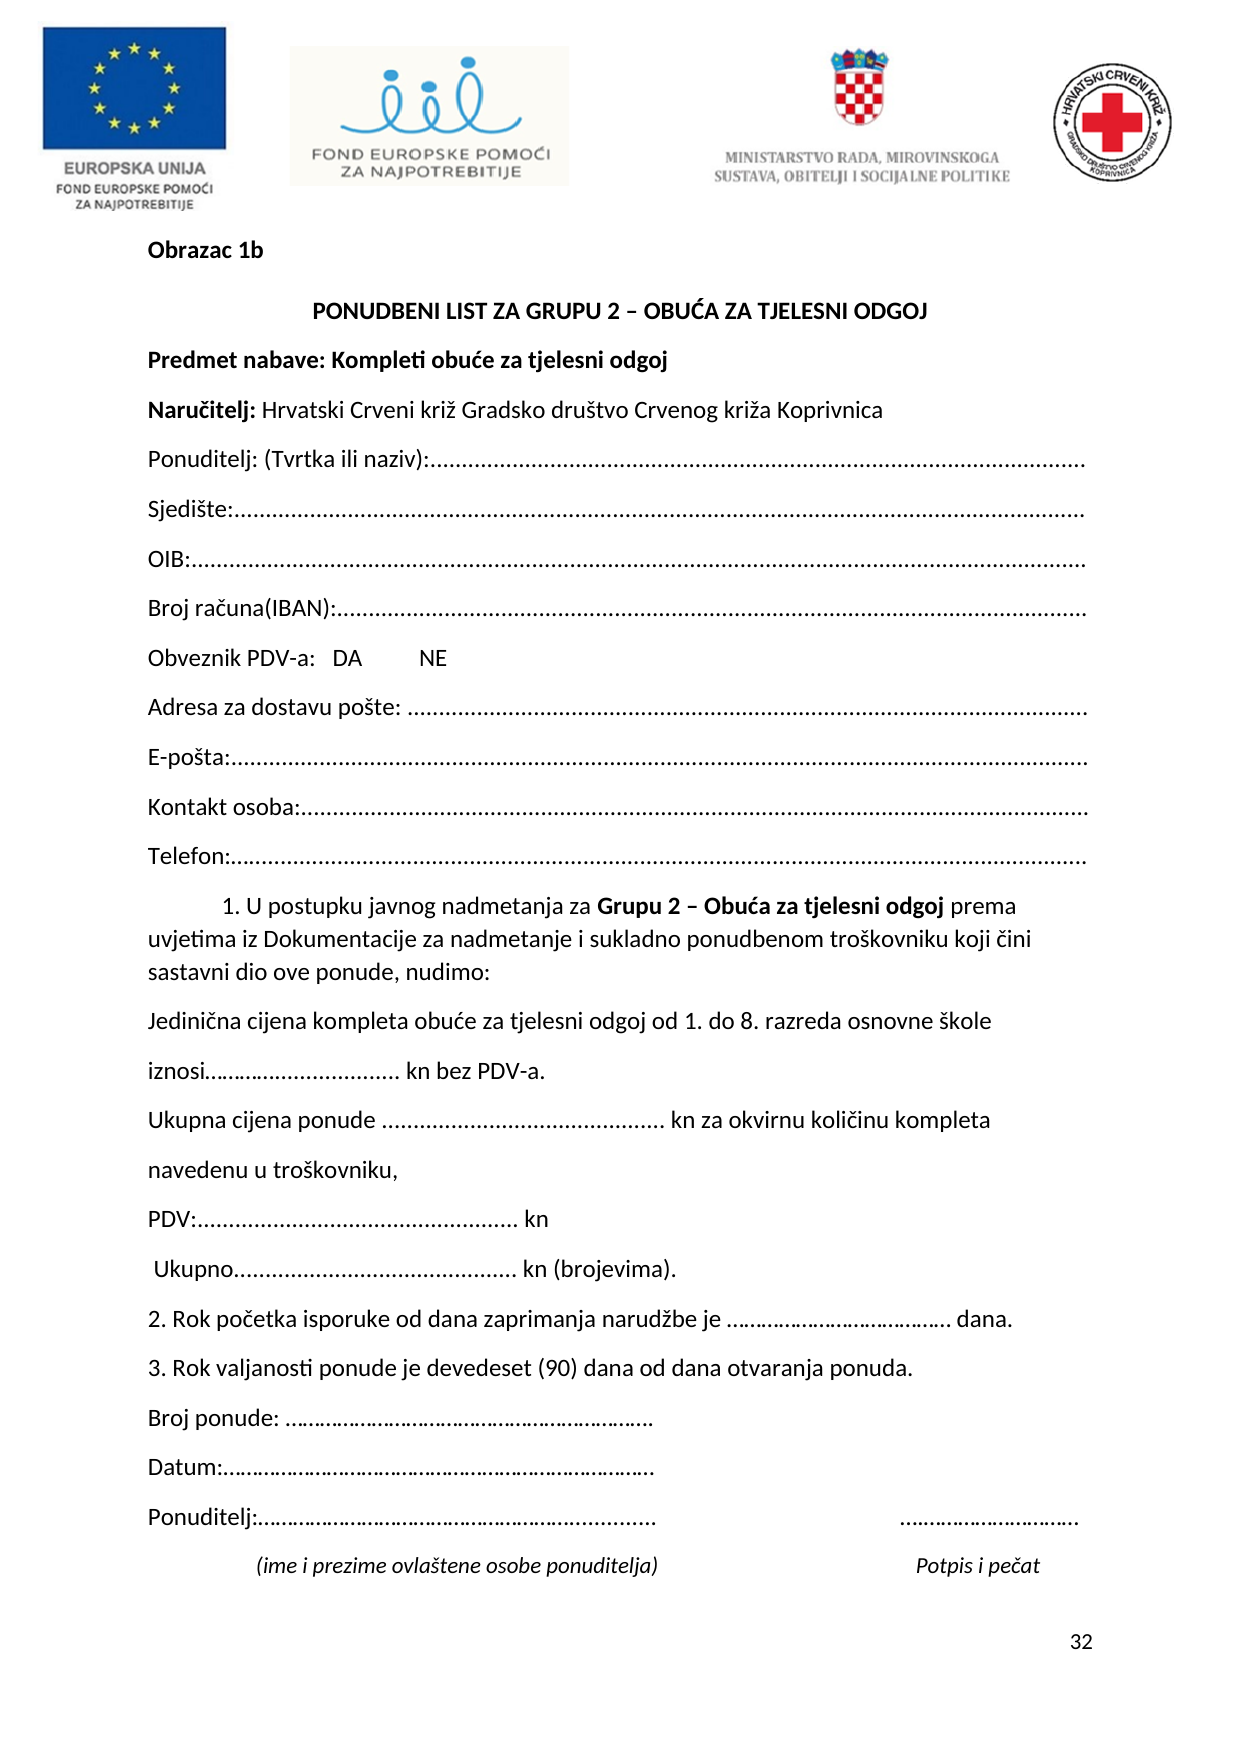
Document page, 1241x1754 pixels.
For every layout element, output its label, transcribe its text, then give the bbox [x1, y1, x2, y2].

text navedenu u troškovniku, [148, 1154, 1093, 1184]
picture [37, 21, 235, 211]
text Sjedište:....................................................................................................................................... [148, 493, 1093, 524]
text Datum:………………………………………………………………… [148, 1452, 1093, 1482]
text PONUDBENI LIST ZA GRUPU 2 – OBUĆA ZA TJELESNI ODGOJ [148, 295, 1093, 325]
text Adresa za dostavu pošte: ............................................................................................................ [148, 692, 1093, 722]
text PDV:................................................... kn [148, 1204, 1093, 1234]
text Telefon:…..................................................................................................................................... [148, 840, 1093, 871]
text iznosi………….................... kn bez PDV-a. [148, 1055, 1093, 1085]
text E-pošta:........................................................................................................................................ [148, 741, 1093, 772]
picture [1050, 61, 1174, 184]
text 3. Rok valjanosti ponude je devedeset (90) dana od dana otvaranja ponuda. [148, 1352, 1093, 1383]
text 1. U postupku javnog nadmetanja za Grupu 2 – Obuća za tjelesni odgoj prema uvjetima iz Dokumentacije za nadmetanje i sukladno ponudbenom troškovniku koji čini sastavni dio ove ponude, nudimo: [148, 890, 1093, 986]
text Ukupna cijena ponude ............................................. kn za okvirnu količinu kompleta [148, 1104, 1093, 1135]
text Ukupno............................................. kn (brojevima). [148, 1253, 1093, 1284]
text Ponuditelj: (Tvrtka ili naziv):........................................................................................................ [148, 444, 1093, 474]
text Naručitelj: Hrvatski Crveni križ Gradsko društvo Crvenog križa Koprivnica [148, 394, 1093, 424]
text Broj ponude: ………………………………………………………. [148, 1402, 1093, 1432]
subtitle Obrazac 1b [148, 234, 1093, 265]
picture [252, 46, 1048, 186]
text Ponuditelj:……………………………………………….............. ….……………………… [148, 1501, 1093, 1532]
text Obveznik PDV-a: DA NE [148, 642, 1093, 672]
text Kontakt osoba:............................................................................................................................. [148, 791, 1093, 821]
text OIB:.............................................................................................................................................. [148, 543, 1093, 573]
text Jedinična cijena kompleta obuće za tjelesni odgoj od 1. do 8. razreda osnovne škole [148, 1005, 1093, 1036]
text 2. Rok početka isporuke od dana zaprimanja narudžbe je ………………………………… dana. [148, 1303, 1093, 1333]
text Predmet nabave: Kompleti obuće za tjelesni odgoj [148, 344, 1093, 375]
text (ime i prezime ovlaštene osobe ponuditelja) Potpis i pečat [148, 1551, 1093, 1579]
text Broj računa(IBAN):....................................................................................................................... [148, 592, 1093, 623]
